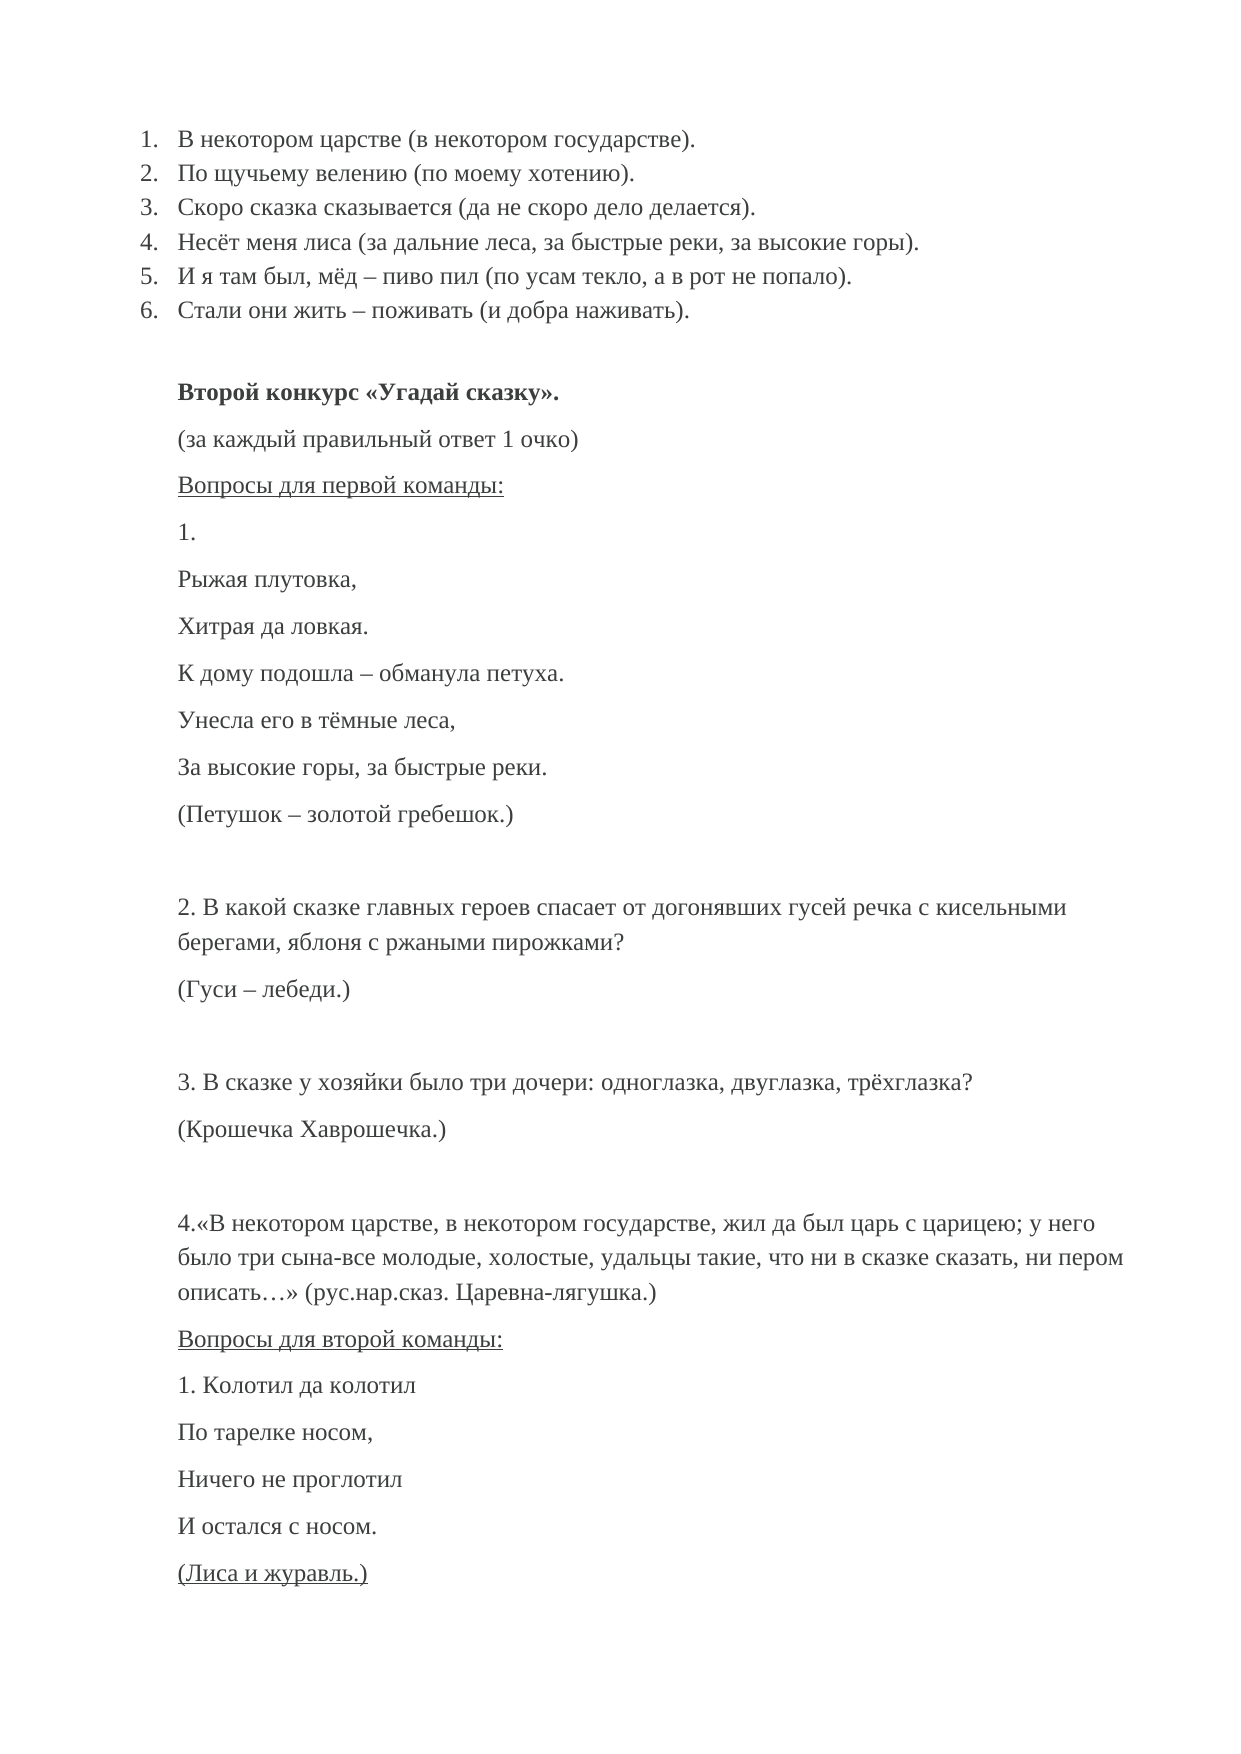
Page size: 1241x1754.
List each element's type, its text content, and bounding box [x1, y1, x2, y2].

text (Крошечка Хаврошечка.) [177, 1109, 1152, 1143]
text Хитрая да ловкая. [177, 606, 1152, 640]
list Скоро сказка сказывается (да не скоро дело делается). [140, 187, 1152, 221]
text 1. [177, 512, 1152, 546]
text За высокие горы, за быстрые реки. [177, 746, 1152, 781]
text Вопросы для первой команды: [177, 465, 1152, 499]
text (Гуси – лебеди.) [177, 968, 1152, 1002]
text (за каждый правильный ответ 1 очко) [177, 418, 1152, 452]
list По щучьему велению (по моему хотению). [140, 152, 1152, 187]
text И остался с носом. [177, 1506, 1152, 1540]
text Ничего не проглотил [177, 1459, 1152, 1493]
text К дому подошла – обманула петуха. [177, 652, 1152, 687]
text 3. В сказке у хозяйки было три дочери: одноглазка, двуглазка, трёхглазка? [177, 1062, 1152, 1096]
text Рыжая плутовка, [177, 559, 1152, 593]
list В некотором царстве (в некотором государстве). [140, 118, 1152, 152]
text Унесла его в тёмные леса, [177, 699, 1152, 734]
list Стали они жить – поживать (и добра наживать). [140, 290, 1152, 324]
text Вопросы для второй команды: [177, 1318, 1152, 1352]
text 2. В какой сказке главных героев спасает от догонявших гусей речка с кисельными берегами, яблоня с ржаными пирожками? [177, 887, 1152, 956]
list И я там был, мёд – пиво пил (по усам текло, а в рот не попало). [140, 256, 1152, 290]
text Второй конкурс «Угадай сказку». [177, 371, 1152, 406]
text 4.«В некотором царстве, в некотором государстве, жил да был царь с царицею; у него было три сына-все молодые, холостые, удальцы такие, что ни в сказке сказать, ни пером описать…» (рус.нар.сказ. Царевна-лягушка.) [177, 1202, 1152, 1306]
text (Лиса и журавль.) [177, 1552, 1152, 1587]
text (Петушок – золотой гребешок.) [177, 793, 1152, 827]
text 1. Колотил да колотил [177, 1365, 1152, 1399]
list Несёт меня лиса (за дальние леса, за быстрые реки, за высокие горы). [140, 221, 1152, 256]
text По тарелке носом, [177, 1412, 1152, 1446]
